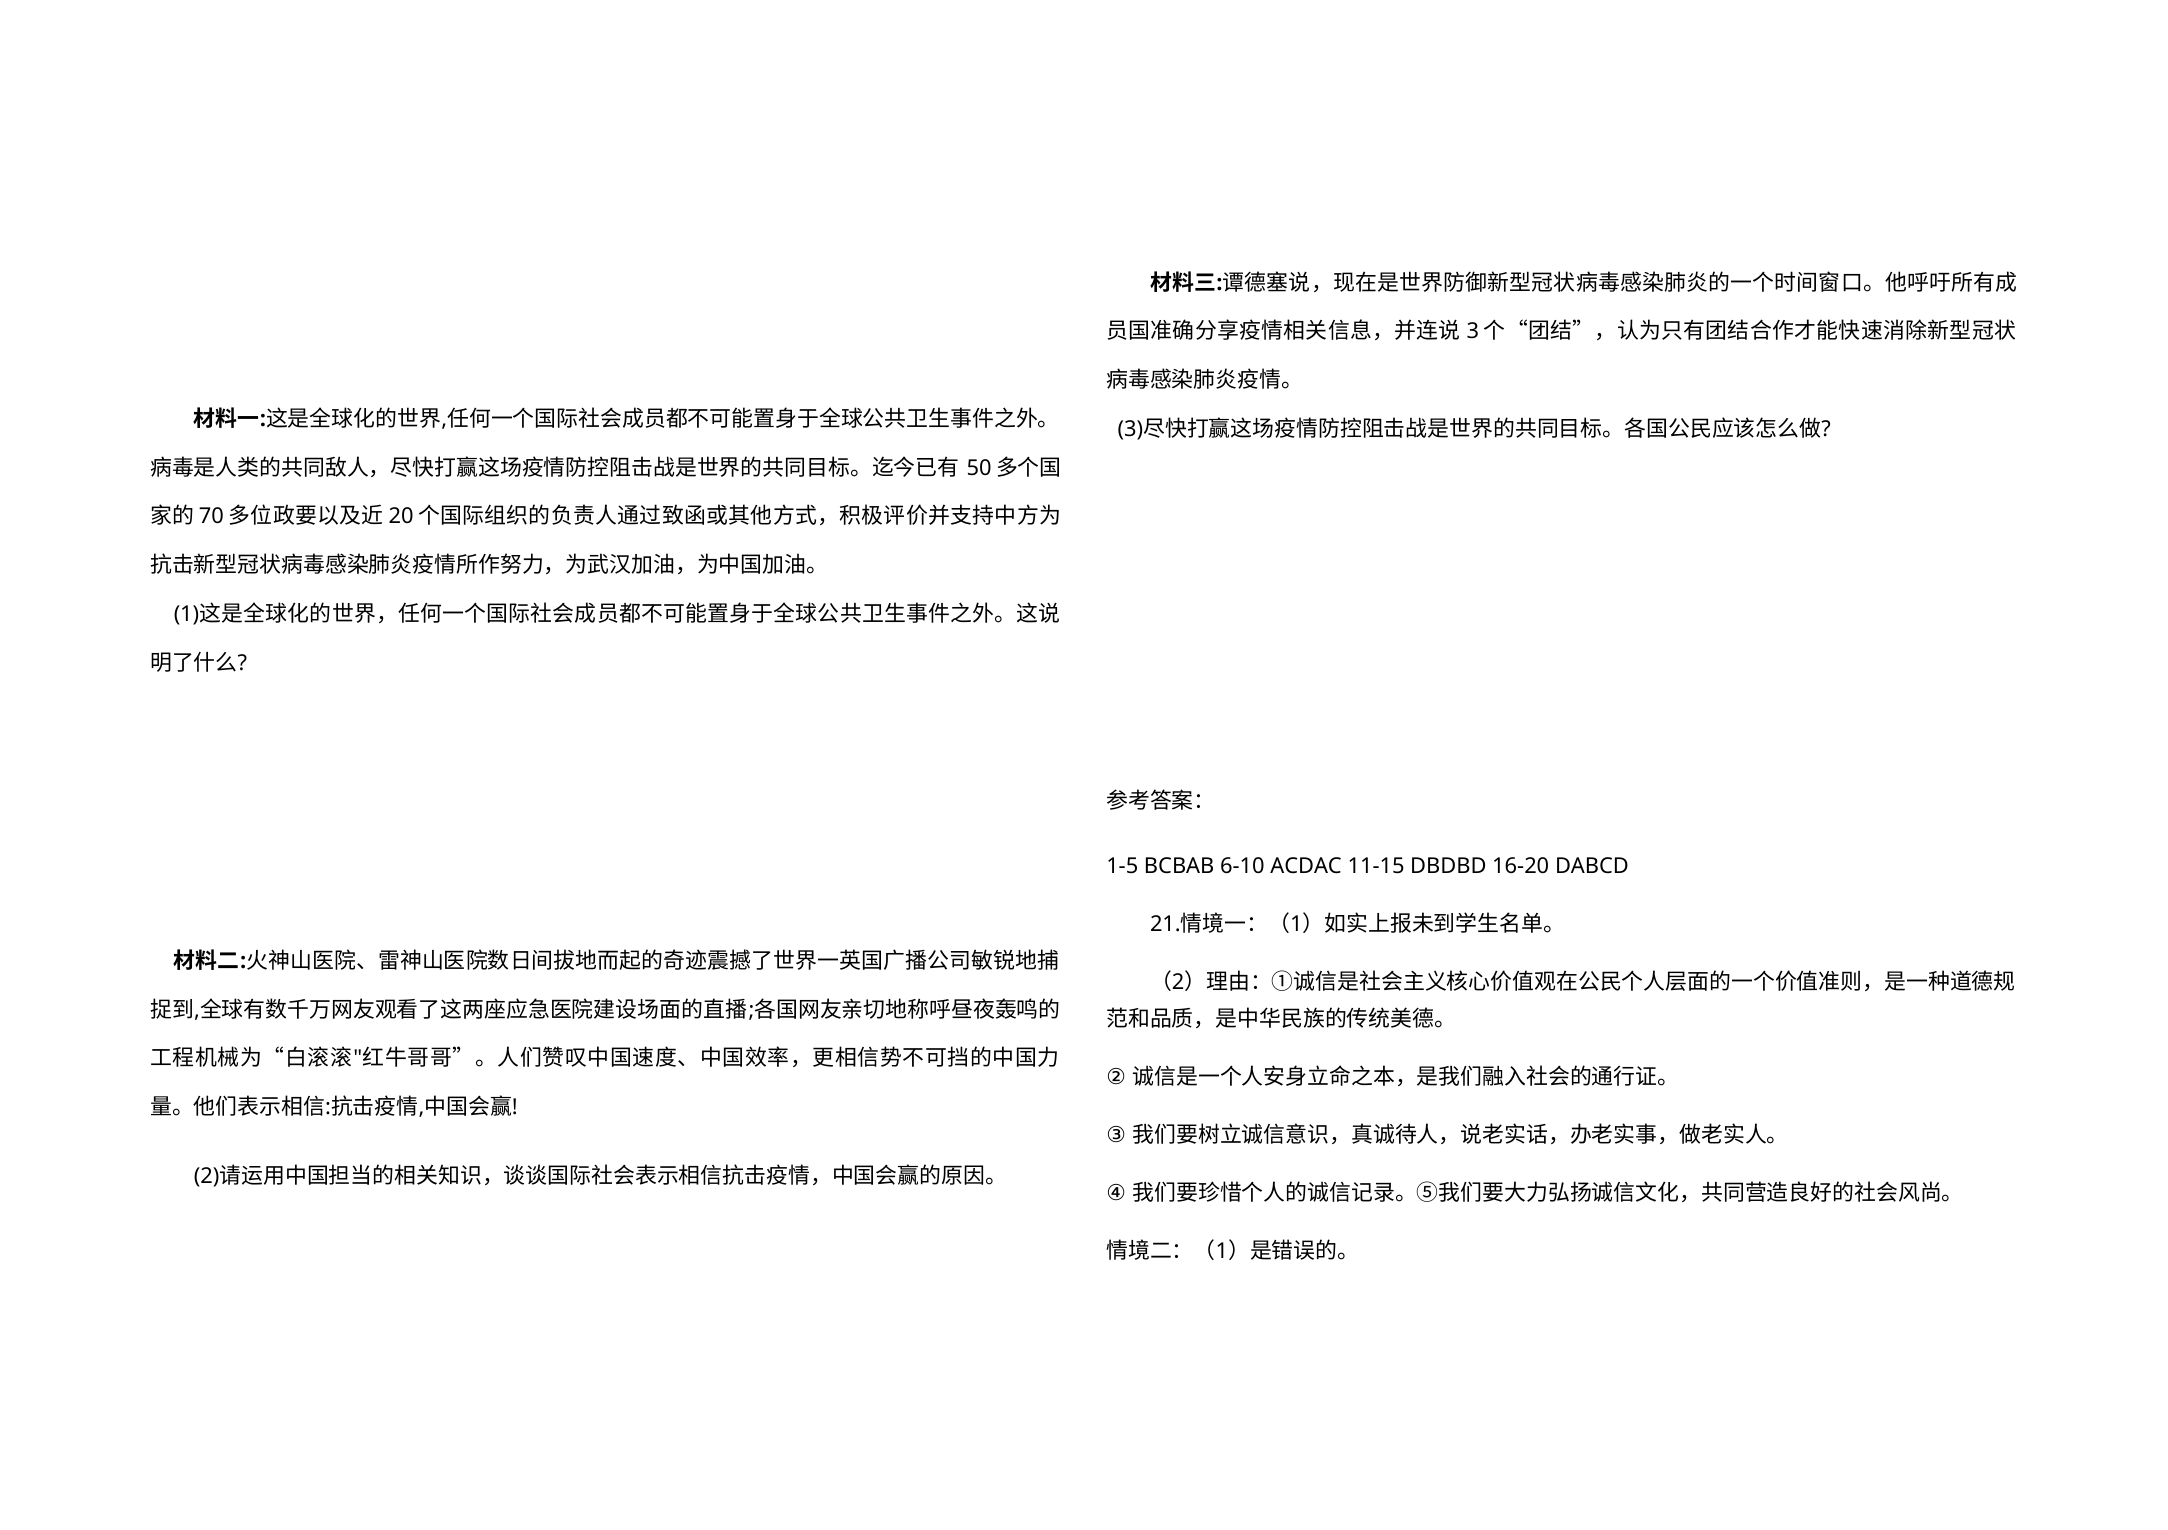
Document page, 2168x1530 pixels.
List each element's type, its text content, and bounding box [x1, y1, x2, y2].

text 情境二：（1）是错误的。 [1106, 1233, 2018, 1265]
text ②诚信是一个人安身立命之本，是我们融入社会的通行证。 [1106, 1059, 2018, 1091]
text ④我们要珍惜个人的诚信记录。⑤我们要大力弘扬诚信文化，共同营造良好的社会风尚。 [1106, 1175, 2018, 1207]
text 1-5 BCBAB 6-10 ACDAC 11-15 DBDBD 16-20 DABCD [1106, 848, 2018, 881]
text 21.情境一：（1）如实上报未到学生名单。 [1106, 905, 2018, 938]
text （2）理由：①诚信是社会主义核心价值观在公民个人层面的一个价值准则，是一种道德规范和品质，是中华民族的传统美德。 [1106, 963, 2018, 1033]
list 材料二:火神山医院、雷神山医院数日间拔地而起的奇迹震撼了世界一英国广播公司敏锐地捕捉到,全球有数千万网友观看了这两座应急医院建设场面的直播;各国网友亲切地称呼昼夜轰鸣的工程机械为“白滚滚"红牛哥哥”。人们赞叹中国速度、中国效率，更相信势不可挡的中国力量。他们表示相信:抗击疫情,中国会赢! [150, 894, 1062, 1121]
text ③我们要树立诚信意识，真诚待人，说老实话，办老实事，做老实人。 [1106, 1117, 2018, 1149]
list 材料三:谭德塞说，现在是世界防御新型冠状病毒感染肺炎的一个时间窗口。他呼吁所有成员国准确分享疫情相关信息，并连说3个“团结”，认为只有团结合作才能快速消除新型冠状病毒感染肺炎疫情。 (3)尽快打赢这场疫情防控阻击战是世界的共同目标。各国公民应该怎么做? [1106, 264, 2018, 541]
text 参考答案： [1106, 782, 2018, 815]
text (2)请运用中国担当的相关知识，谈谈国际社会表示相信抗击疫情，中国会赢的原因。 [150, 1158, 1062, 1191]
list 材料一:这是全球化的世界,任何一个国际社会成员都不可能置身于全球公共卫生事件之外。病毒是人类的共同敌人，尽快打赢这场疫情防控阻击战是世界的共同目标。迄今已有50多个国家的70多位政要以及近20个国际组织的负责人通过致函或其他方式，积极评价并支持中方为抗击新型冠状病毒感染肺炎疫情所作努力，为武汉加油，为中国加油。 (1)这是全球化的世界，任何一个国际社会成员都不可能置身于全球公共卫生事件之外。这说明了什么? [150, 401, 1062, 726]
